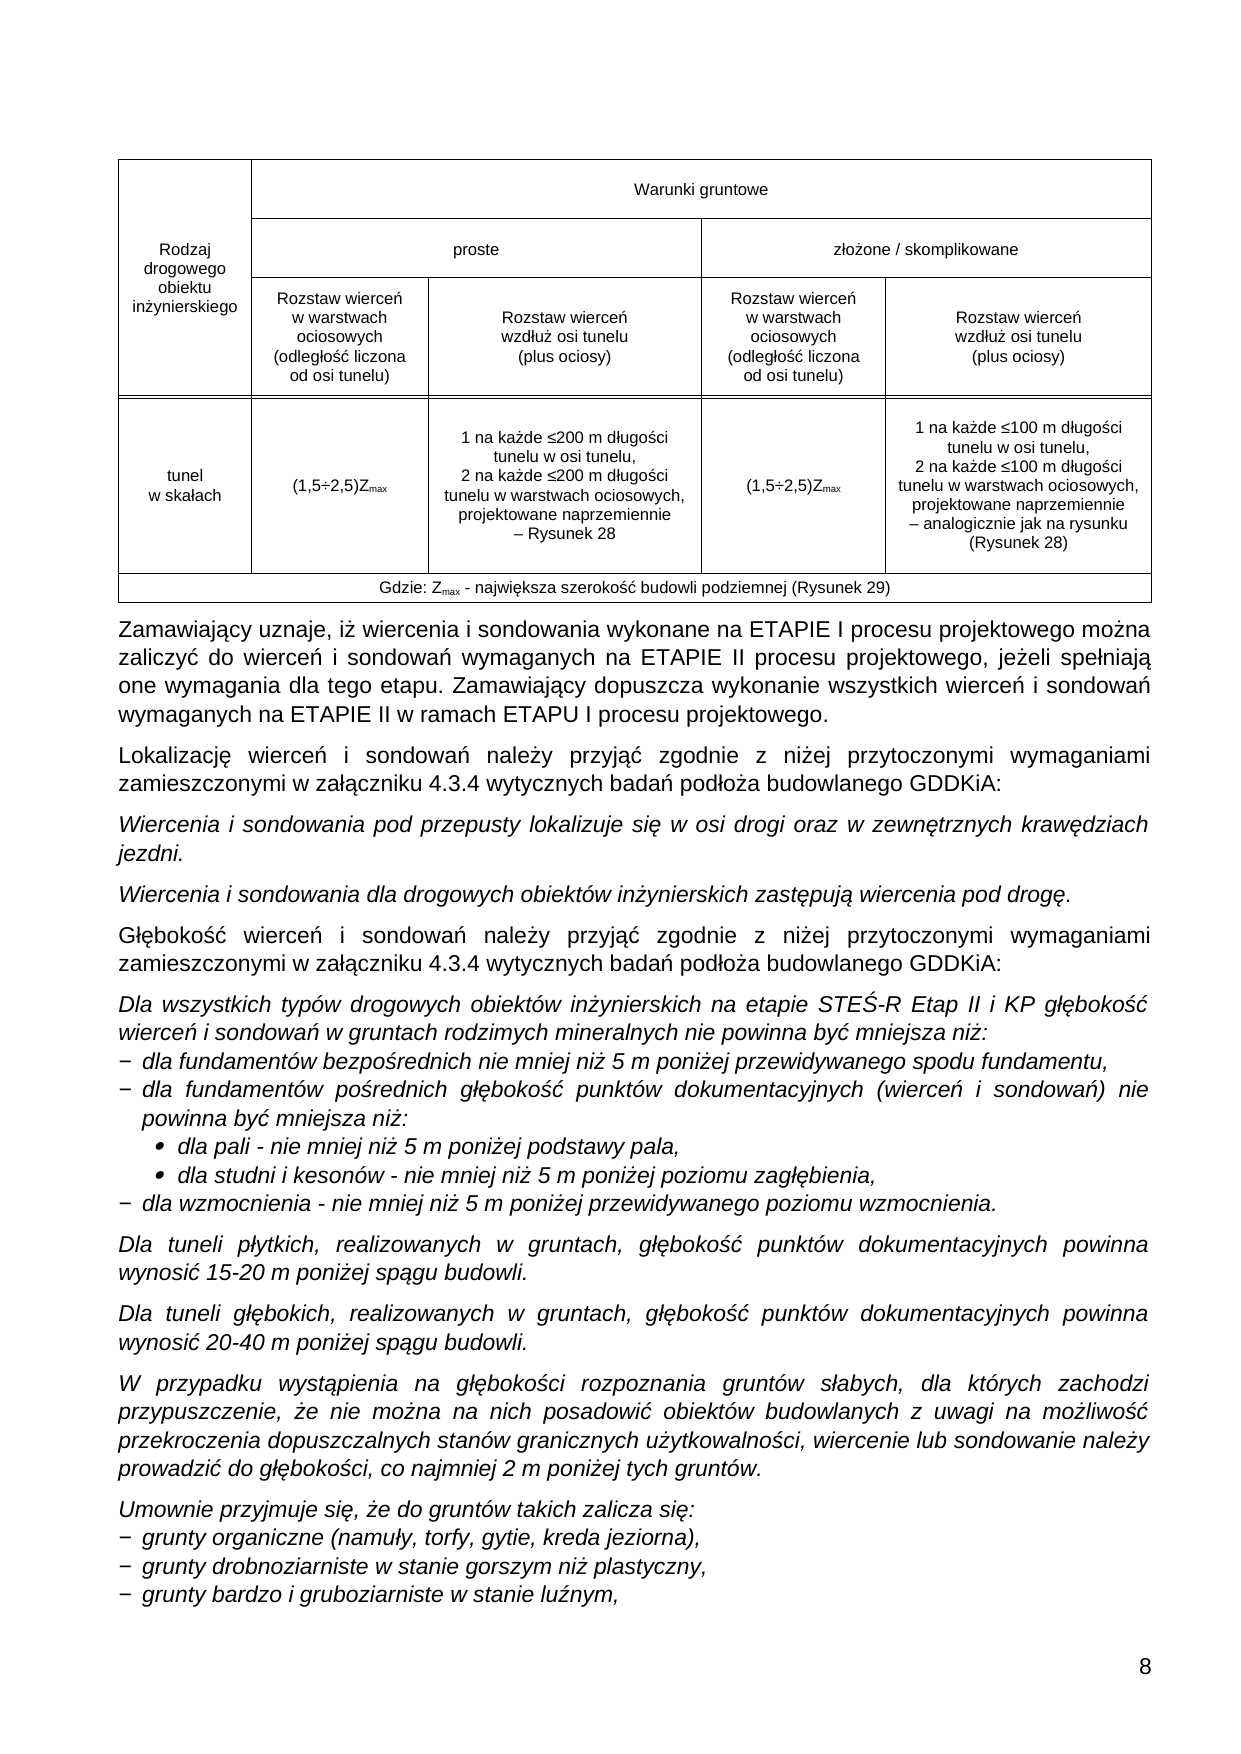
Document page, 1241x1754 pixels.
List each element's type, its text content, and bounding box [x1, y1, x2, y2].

text W przypadku wystąpienia na głębokości rozpoznania gruntów słabych, dla których zachodzi przypuszczenie, że nie można na nich posadowić obiektów budowlanych z uwagi na możliwość przekroczenia dopuszczalnych stanów granicznych użytkowalności, wiercenie lub sondowanie należy prowadzić do głębokości, co najmniej 2 m poniżej tych gruntów. [118, 1370, 1152, 1481]
list grunty bardzo i gruboziarniste w stanie luźnym, [118, 1581, 1152, 1608]
text Zamawiający uznaje, iż wiercenia i sondowania wykonane na ETAPIE I procesu projektowego można zaliczyć do wierceń i sondowań wymaganych na ETAPIE II procesu projektowego, jeżeli spełniają one wymagania dla tego etapu. Zamawiający dopuszcza wykonanie wszystkich wierceń i sondowań wymaganych na ETAPIE II w ramach ETAPU I procesu projektowego. [118, 616, 1152, 727]
table_cell Rozstaw wierceń w warstwach ociosowych (odległość liczona od osi tunelu) [702, 278, 885, 395]
list dla fundamentów bezpośrednich nie mniej niż 5 m poniżej przewidywanego spodu fundamentu, [118, 1048, 1152, 1074]
text Dla tuneli płytkich, realizowanych w gruntach, głębokość punktów dokumentacyjnych powinna wynosić 15-20 m poniżej spągu budowli. [118, 1231, 1152, 1286]
text Dla tuneli głębokich, realizowanych w gruntach, głębokość punktów dokumentacyjnych powinna wynosić 20-40 m poniżej spągu budowli. [118, 1300, 1152, 1355]
table_cell (1,5÷2,5)Zmax [702, 399, 885, 572]
table_cell Gdzie: Zmax - największa szerokość budowli podziemnej (Rysunek 29) [119, 574, 1151, 602]
list dla studni i kesonów - nie mniej niż 5 m poniżej poziomu zagłębienia, [153, 1162, 1152, 1188]
table_cell 1 na każde ≤100 m długości tunelu w osi tunelu, 2 na każde ≤100 m długości tunelu w warstwach ociosowych, projektowane naprzemiennie – analogicznie jak na rysunku (Rysunek 28) [886, 399, 1151, 572]
table_cell proste [252, 219, 701, 277]
table_header Rodzaj drogowego obiektu inżynierskiego [119, 160, 251, 395]
text Głębokość wierceń i sondowań należy przyjąć zgodnie z niżej przytoczonymi wymaganiami zamieszczonymi w załączniku 4.3.4 wytycznych badań podłoża budowlanego GDDKiA: [118, 922, 1152, 976]
text Wiercenia i sondowania dla drogowych obiektów inżynierskich zastępują wiercenia pod drogę. [118, 881, 1152, 907]
table_cell złożone / skomplikowane [702, 219, 1151, 277]
table_cell tunel w skałach [119, 399, 251, 572]
text Lokalizację wierceń i sondowań należy przyjąć zgodnie z niżej przytoczonymi wymaganiami zamieszczonymi w załączniku 4.3.4 wytycznych badań podłoża budowlanego GDDKiA: [118, 742, 1152, 797]
list dla fundamentów pośrednich głębokość punktów dokumentacyjnych (wierceń i sondowań) nie powinna być mniejsza niż: [118, 1076, 1152, 1131]
text Dla wszystkich typów drogowych obiektów inżynierskich na etapie STEŚ-R Etap II i KP głębokość wierceń i sondowań w gruntach rodzimych mineralnych nie powinna być mniejsza niż: [118, 991, 1152, 1046]
text Wiercenia i sondowania pod przepusty lokalizuje się w osi drogi oraz w zewnętrznych krawędziach jezdni. [118, 811, 1152, 866]
list dla pali - nie mniej niż 5 m poniżej podstawy pala, [153, 1133, 1152, 1159]
table_header Warunki gruntowe [252, 160, 1151, 218]
table_cell 1 na każde ≤200 m długości tunelu w osi tunelu, 2 na każde ≤200 m długości tunelu w warstwach ociosowych, projektowane naprzemiennie – Rysunek 28 [429, 399, 701, 572]
table_cell Rozstaw wierceń w warstwach ociosowych (odległość liczona od osi tunelu) [252, 278, 428, 395]
table_cell Rozstaw wierceń wzdłuż osi tunelu (plus ociosy) [886, 278, 1151, 395]
list dla wzmocnienia - nie mniej niż 5 m poniżej przewidywanego poziomu wzmocnienia. [118, 1190, 1152, 1216]
table_cell (1,5÷2,5)Zmax [252, 399, 428, 572]
list grunty organiczne (namuły, torfy, gytie, kreda jeziorna), [118, 1524, 1152, 1551]
list grunty drobnoziarniste w stanie gorszym niż plastyczny, [118, 1553, 1152, 1579]
table_cell Rozstaw wierceń wzdłuż osi tunelu (plus ociosy) [429, 278, 701, 395]
text Umownie przyjmuje się, że do gruntów takich zalicza się: [118, 1496, 1152, 1522]
